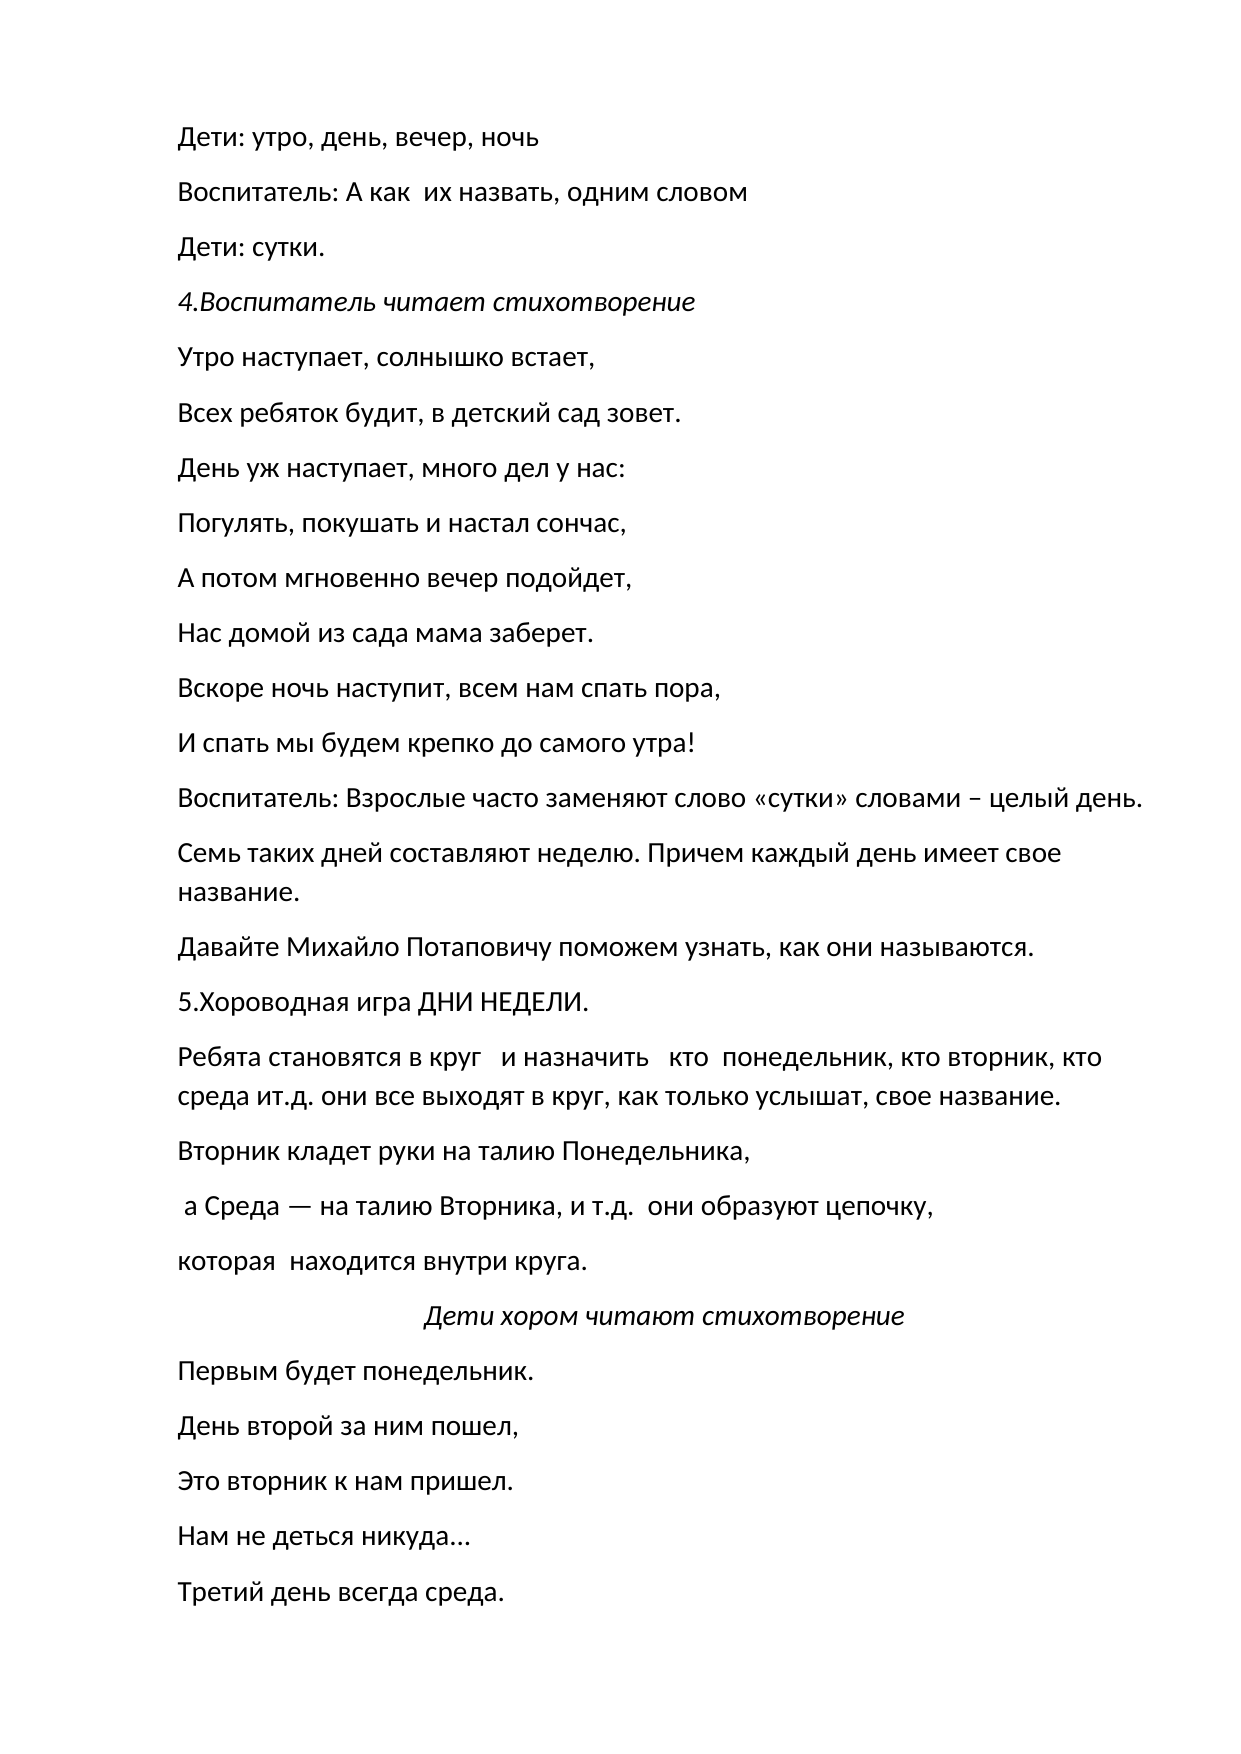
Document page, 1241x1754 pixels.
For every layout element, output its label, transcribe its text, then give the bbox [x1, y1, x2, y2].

text Воспитатель: Взрослые часто заменяют слово «сутки» словами – целый день. [177, 779, 1152, 815]
text Нам не деться никуда... [177, 1517, 1152, 1553]
text Всех ребяток будит, в детский сад зовет. [177, 394, 1152, 429]
text День второй за ним пошел, [177, 1407, 1152, 1443]
text Третий день всегда среда. [177, 1573, 1152, 1608]
text Первым будет понедельник. [177, 1352, 1152, 1388]
text Вторник кладет руки на талию Понедельника, [177, 1132, 1152, 1167]
text Ребята становятся в круг и назначить кто понедельник, кто вторник, кто среда ит.д. они все выходят в круг, как только услышат, свое название. [177, 1038, 1152, 1112]
text Дети: сутки. [177, 228, 1152, 264]
text 5.Хороводная игра ДНИ НЕДЕЛИ. [177, 983, 1152, 1019]
text а Среда — на талию Вторника, и т.д. они образуют цепочку, [177, 1187, 1152, 1222]
text Погулять, покушать и настал сончас, [177, 504, 1152, 539]
text 4.Воспитатель читает стихотворение [177, 283, 1152, 319]
text Утро наступает, солнышко встает, [177, 338, 1152, 374]
text Давайте Михайло Потаповичу поможем узнать, как они называются. [177, 928, 1152, 964]
text Дети: утро, день, вечер, ночь [177, 118, 1152, 154]
text которая находится внутри круга. [177, 1242, 1152, 1278]
text Дети хором читают стихотворение [177, 1297, 1152, 1333]
text И спать мы будем крепко до самого утра! [177, 724, 1152, 760]
text А потом мгновенно вечер подойдет, [177, 559, 1152, 594]
text Вскоре ночь наступит, всем нам спать пора, [177, 669, 1152, 705]
text Это вторник к нам пришел. [177, 1462, 1152, 1498]
text День уж наступает, много дел у нас: [177, 449, 1152, 484]
text Семь таких дней составляют неделю. Причем каждый день имеет свое название. [177, 834, 1152, 908]
text Нас домой из сада мама заберет. [177, 614, 1152, 650]
text Воспитатель: А как их назвать, одним словом [177, 173, 1152, 209]
